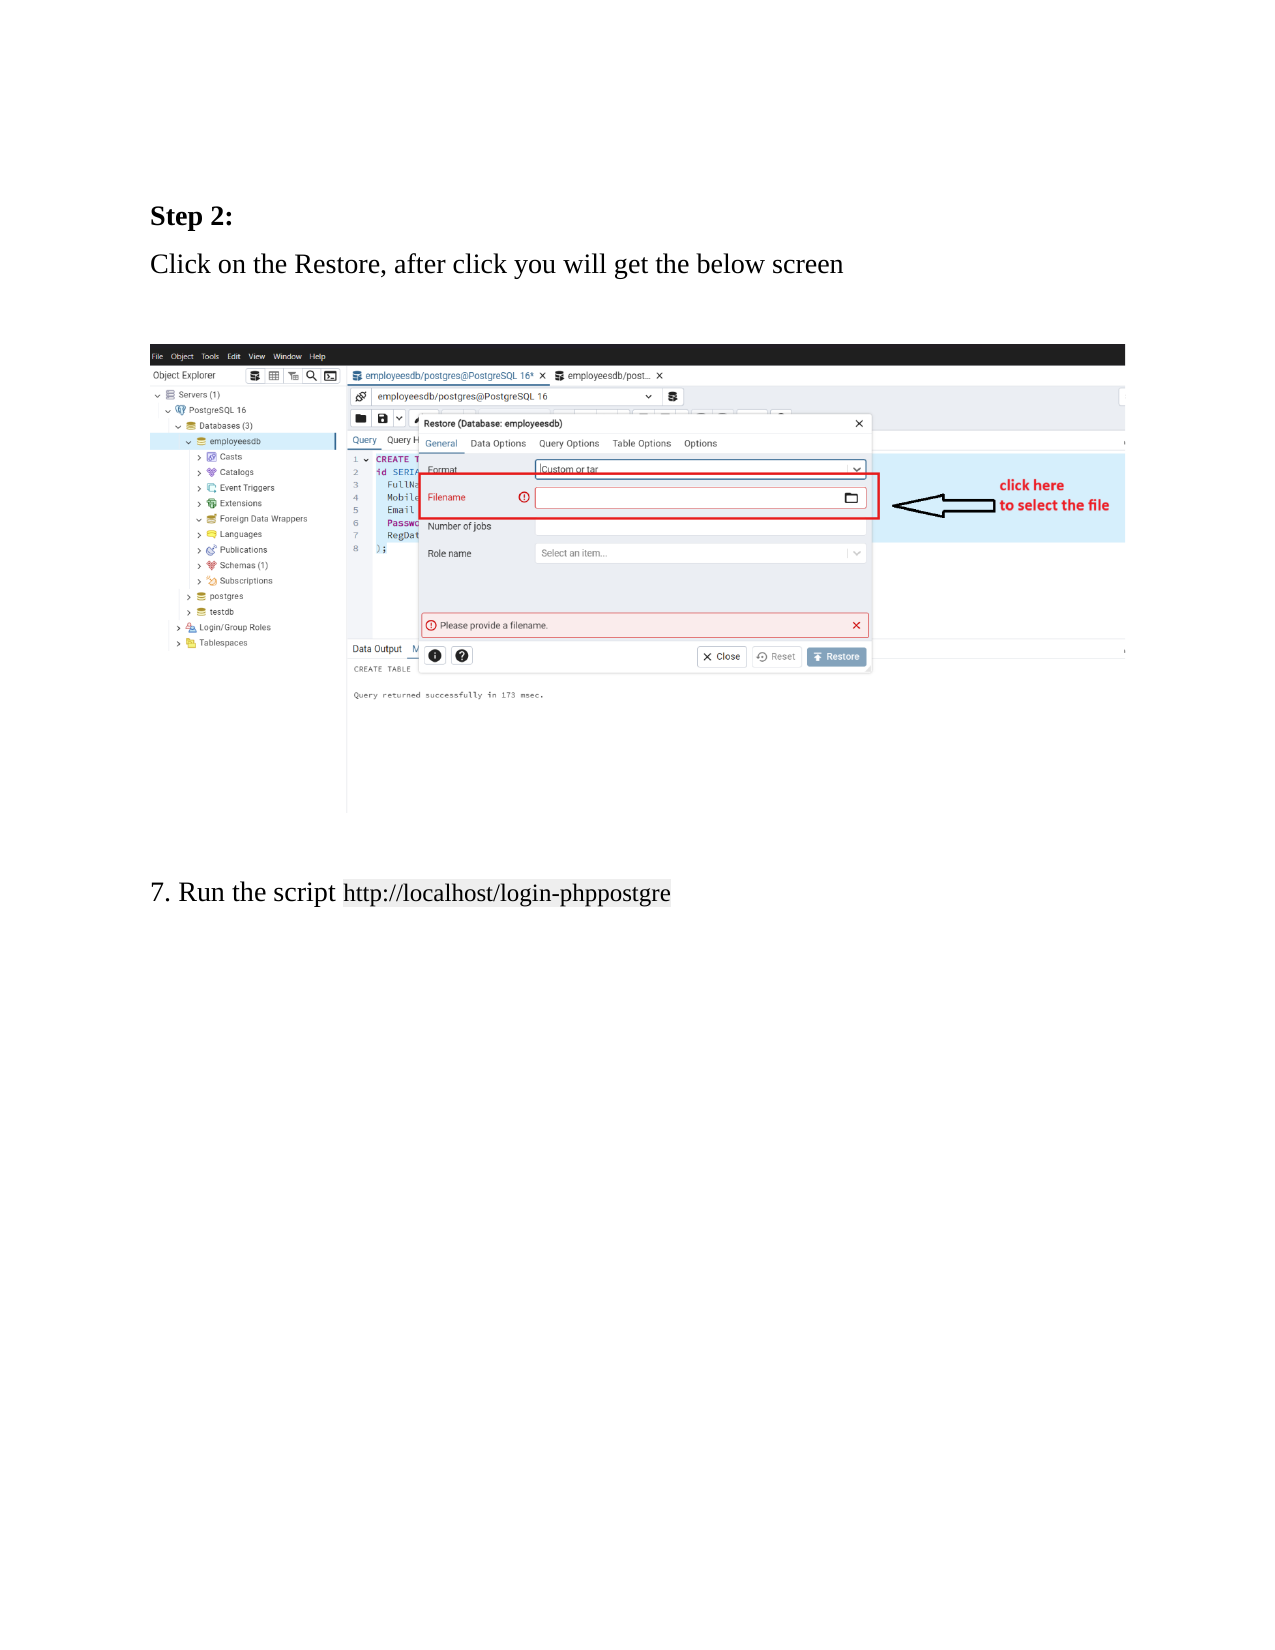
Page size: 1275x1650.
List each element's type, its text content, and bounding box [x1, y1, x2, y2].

text 7. Run the script http://localhost/login-phppostgre [150, 876, 1125, 908]
text Step 2: [150, 198, 1125, 231]
picture [150, 344, 1125, 813]
text Click on the Restore, after click you will get the below screen [150, 247, 1125, 279]
